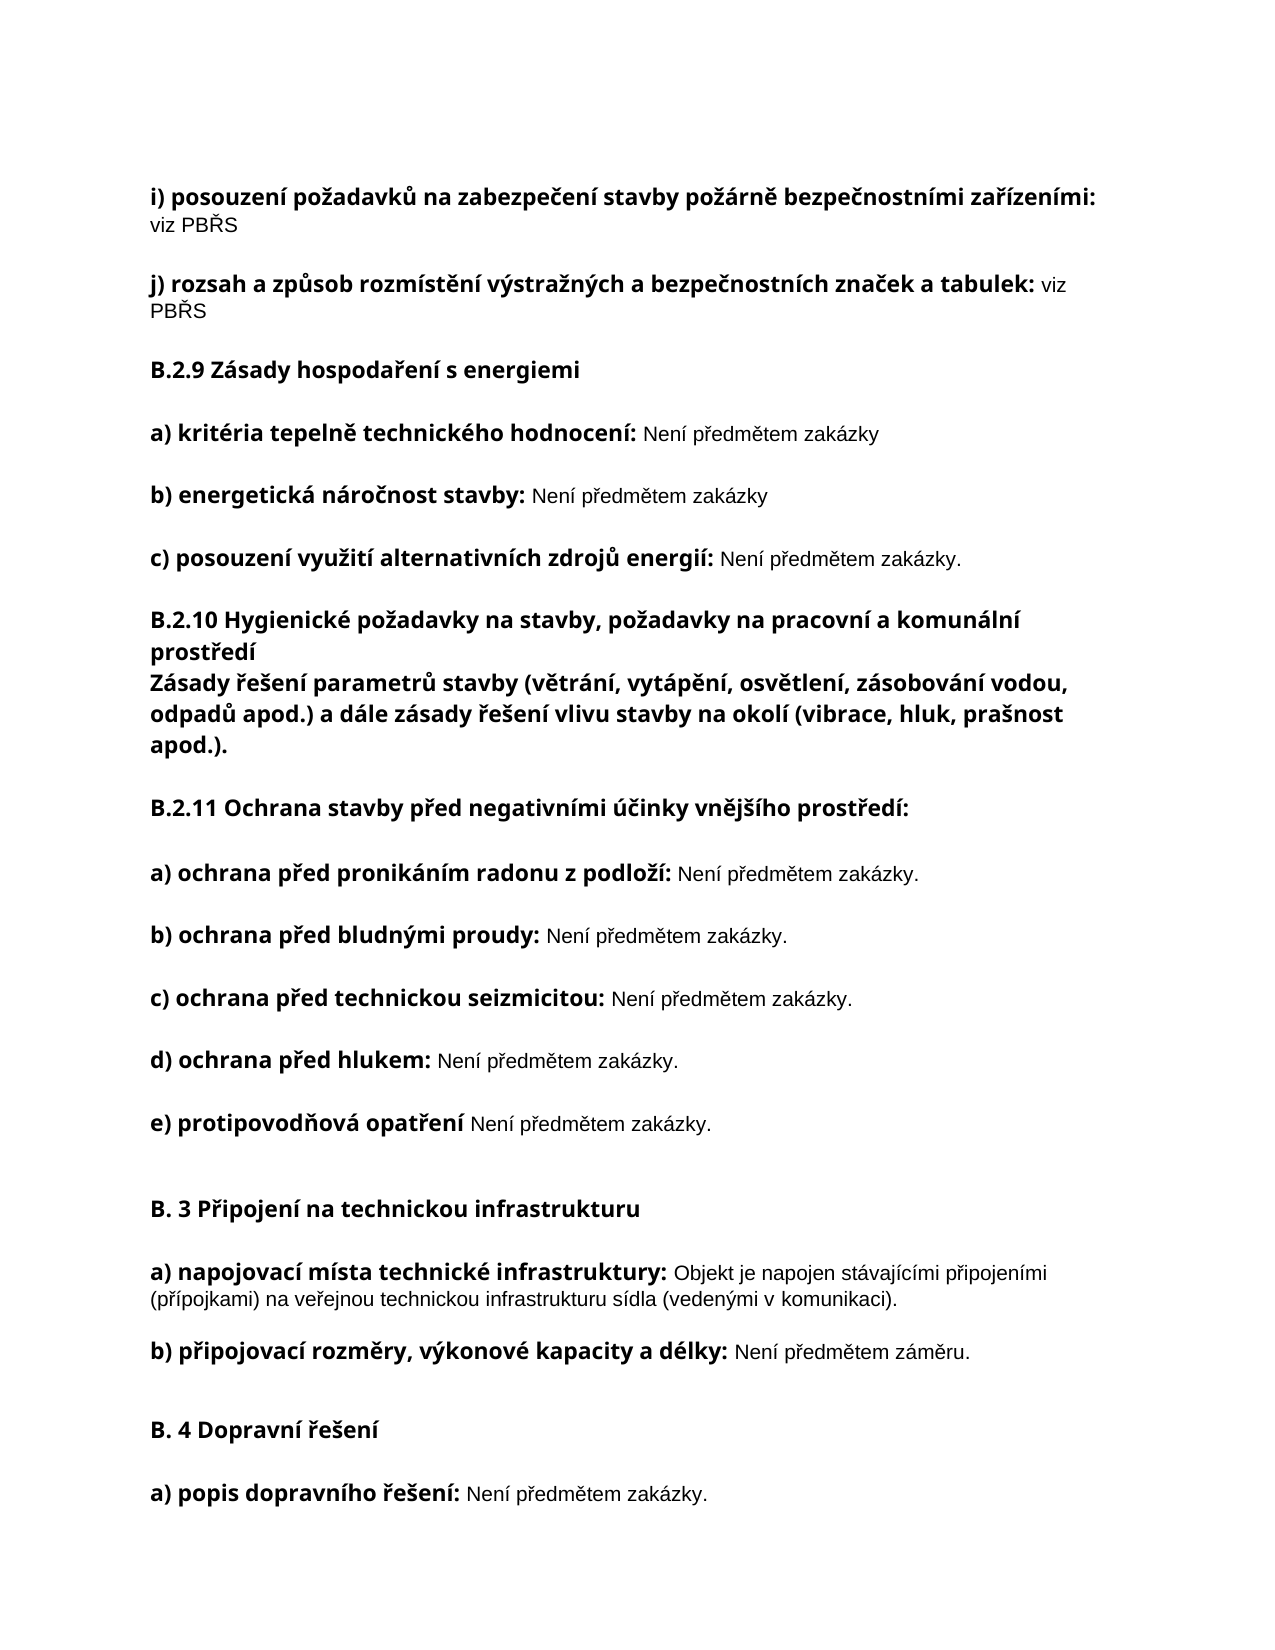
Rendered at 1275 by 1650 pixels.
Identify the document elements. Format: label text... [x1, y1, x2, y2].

text b) připojovací rozměry, výkonové kapacity a délky: Není předmětem záměru. [150, 1335, 1125, 1366]
text a) ochrana před pronikáním radonu z podloží: Není předmětem zakázky. [150, 857, 1125, 888]
text b) ochrana před bludnými proudy: Není předmětem zakázky. [150, 919, 1125, 951]
text B.2.11 Ochrana stavby před negativními účinky vnějšího prostředí: [150, 792, 1125, 823]
text j) rozsah a způsob rozmístění výstražných a bezpečnostních značek a tabulek: viz PBŘS [150, 268, 1125, 323]
text c) posouzení využití alternativních zdrojů energií: Není předmětem zakázky. [150, 542, 1125, 573]
text e) protipovodňová opatření Není předmětem zakázky. [150, 1107, 1125, 1138]
text a) napojovací místa technické infrastruktury: Objekt je napojen stávajícími připojeními (přípojkami) na veřejnou technickou infrastrukturu sídla (vedenými v komunikaci). [150, 1256, 1125, 1311]
text Zásady řešení parametrů stavby (větrání, vytápění, osvětlení, zásobování vodou, odpadů apod.) a dále zásady řešení vlivu stavby na okolí (vibrace, hluk, prašnost apod.). [150, 667, 1125, 760]
text i) posouzení požadavků na zabezpečení stavby požárně bezpečnostními zařízeními: viz PBŘS [150, 181, 1125, 236]
text d) ochrana před hlukem: Není předmětem zakázky. [150, 1044, 1125, 1076]
text B.2.10 Hygienické požadavky na stavby, požadavky na pracovní a komunální prostředí [150, 604, 1125, 667]
text B. 4 Dopravní řešení [150, 1414, 1125, 1446]
text a) popis dopravního řešení: Není předmětem zakázky. [150, 1477, 1125, 1508]
text a) kritéria tepelně technického hodnocení: Není předmětem zakázky [150, 417, 1125, 448]
text B. 3 Připojení na technickou infrastrukturu [150, 1193, 1125, 1225]
text b) energetická náročnost stavby: Není předmětem zakázky [150, 479, 1125, 510]
text c) ochrana před technickou seizmicitou: Není předmětem zakázky. [150, 982, 1125, 1013]
text B.2.9 Zásady hospodaření s energiemi [150, 354, 1125, 385]
